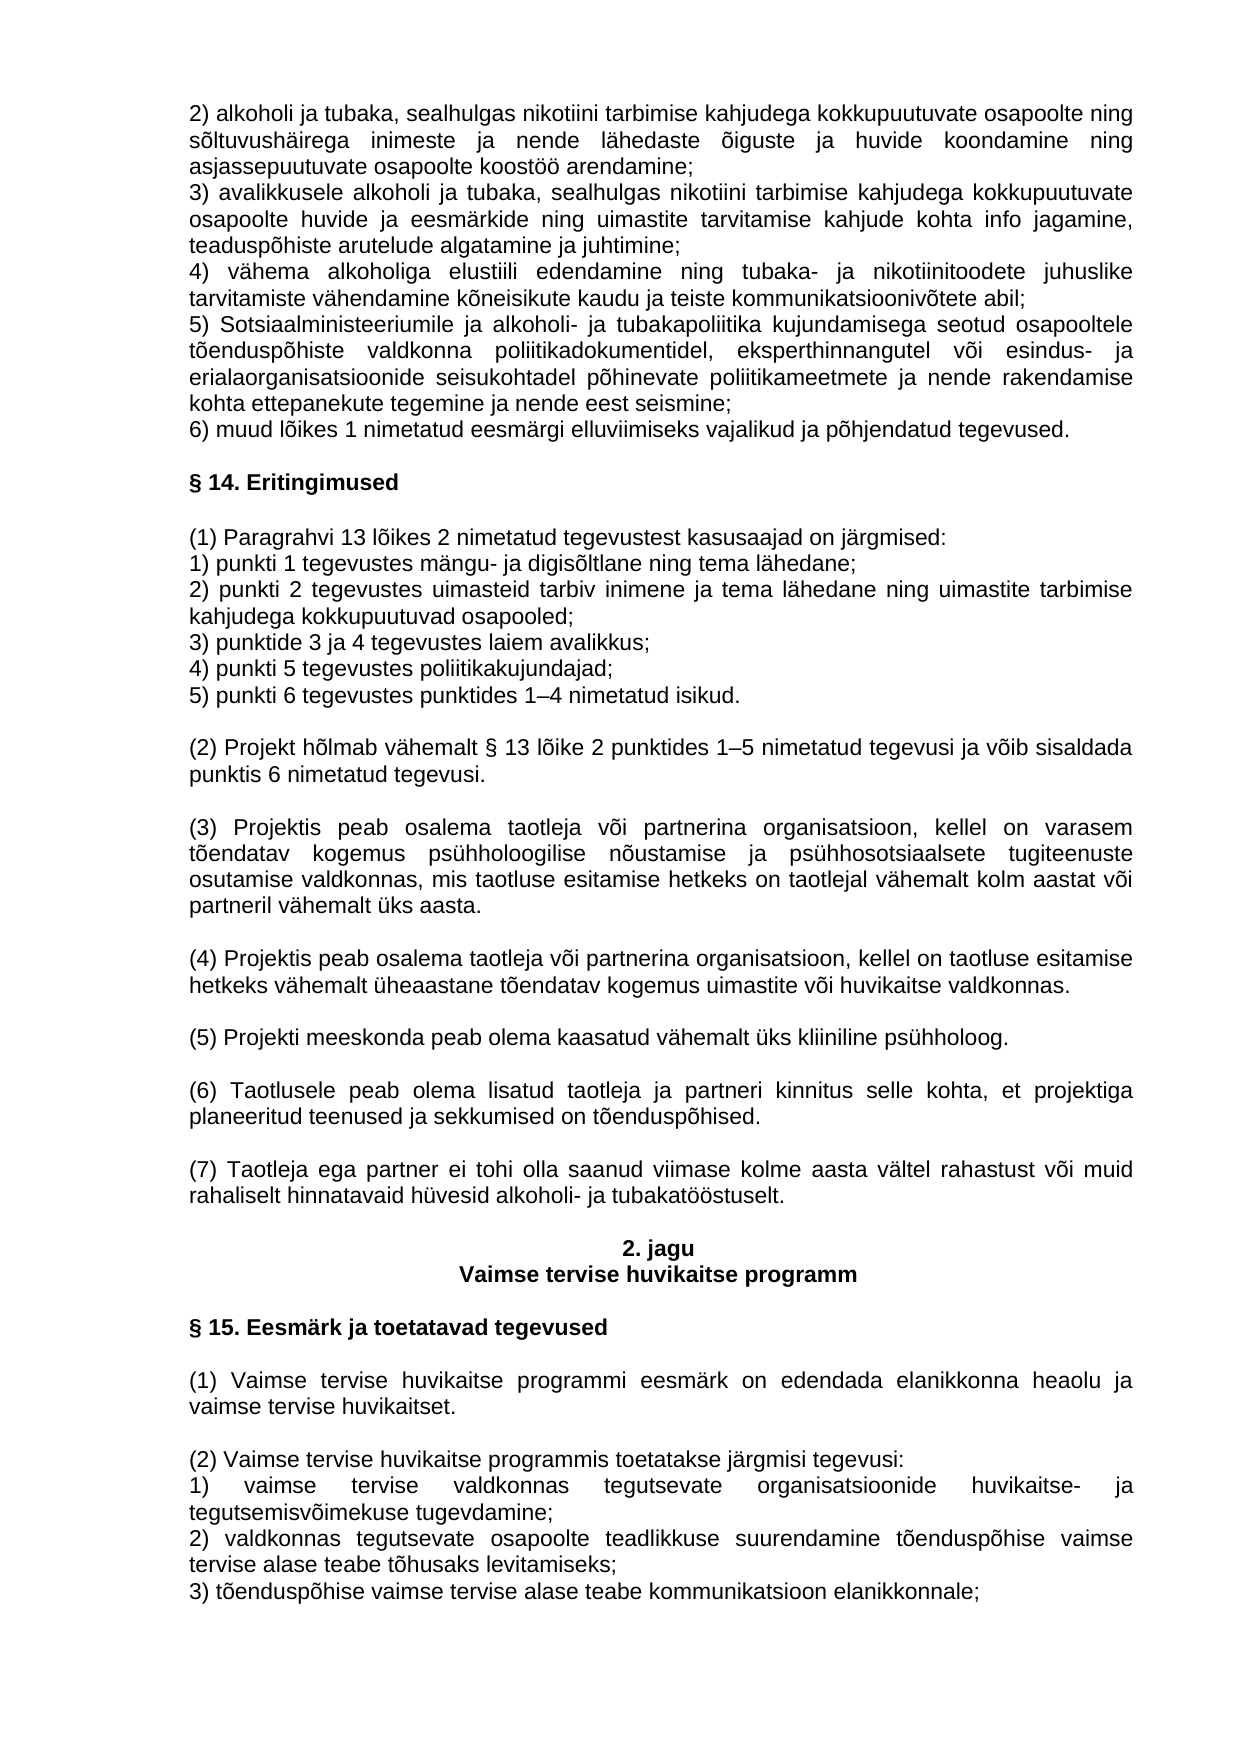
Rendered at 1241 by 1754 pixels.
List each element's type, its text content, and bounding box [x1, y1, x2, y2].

text 6) muud lõikes 1 nimetatud eesmärgi elluviimiseks vajalikud ja põhjendatud tegevused. [189, 416, 1134, 443]
text 5) punkti 6 tegevustes punktides 1–4 nimetatud isikud. [189, 682, 1134, 708]
text 2. jagu [189, 1235, 1134, 1261]
text (2) Projekt hõlmab vähemalt § 13 lõike 2 punktides 1–5 nimetatud tegevusi ja võib sisaldada punktis 6 nimetatud tegevusi. [189, 734, 1134, 787]
text (3) Projektis peab osalema taotleja või partnerina organisatsioon, kellel on varasem tõendatav kogemus psühholoogilise nõustamise ja psühhosotsiaalsete tugiteenuste osutamise valdkonnas, mis taotluse esitamise hetkeks on taotlejal vähemalt kolm aastat või partneril vähemalt üks aasta. [189, 813, 1134, 919]
text 3) avalikkusele alkoholi ja tubaka, sealhulgas nikotiini tarbimise kahjudega kokkupuutuvate osapoolte huvide ja eesmärkide ning uimastite tarvitamise kahjude kohta info jagamine, teaduspõhiste arutelude algatamine ja juhtimine; [189, 179, 1134, 258]
text (4) Projektis peab osalema taotleja või partnerina organisatsioon, kellel on taotluse esitamise hetkeks vähemalt üheaastane tõendatav kogemus uimastite või huvikaitse valdkonnas. [189, 945, 1134, 998]
text 1) punkti 1 tegevustes mängu- ja digisõltlane ning tema lähedane; [189, 550, 1134, 576]
text 4) vähema alkoholiga elustiili edendamine ning tubaka- ja nikotiinitoodete juhuslike tarvitamiste vähendamine kõneisikute kaudu ja teiste kommunikatsioonivõtete abil; [189, 258, 1134, 311]
text (1) Vaimse tervise huvikaitse programmi eesmärk on edendada elanikkonna heaolu ja vaimse tervise huvikaitset. [189, 1367, 1134, 1419]
text 3) punktide 3 ja 4 tegevustes laiem avalikkus; [189, 629, 1134, 655]
text 2) punkti 2 tegevustes uimasteid tarbiv inimene ja tema lähedane ning uimastite tarbimise kahjudega kokkupuutuvad osapooled; [189, 576, 1134, 629]
text (6) Taotlusele peab olema lisatud taotleja ja partneri kinnitus selle kohta, et projektiga planeeritud teenused ja sekkumised on tõenduspõhised. [189, 1077, 1134, 1130]
text 1) vaimse tervise valdkonnas tegutsevate organisatsioonide huvikaitse- ja tegutsemisvõimekuse tugevdamine; [189, 1472, 1134, 1525]
text (7) Taotleja ega partner ei tohi olla saanud viimase kolme aasta vältel rahastust või muid rahaliselt hinnatavaid hüvesid alkoholi- ja tubakatööstuselt. [189, 1156, 1134, 1209]
text Vaimse tervise huvikaitse programm [189, 1261, 1134, 1288]
text 2) valdkonnas tegutsevate osapoolte teadlikkuse suurendamine tõenduspõhise vaimse tervise alase teabe tõhusaks levitamiseks; [189, 1525, 1134, 1578]
text 3) tõenduspõhise vaimse tervise alase teabe kommunikatsioon elanikkonnale; [189, 1578, 1134, 1604]
text § 14. Eritingimused [189, 469, 1134, 496]
text (2) Vaimse tervise huvikaitse programmis toetatakse järgmisi tegevusi: [189, 1446, 1134, 1472]
text (1) Paragrahvi 13 lõikes 2 nimetatud tegevustest kasusaajad on järgmised: [189, 523, 1134, 550]
text § 15. Eesmärk ja toetatavad tegevused [189, 1314, 1134, 1341]
text 5) Sotsiaalministeeriumile ja alkoholi- ja tubakapoliitika kujundamisega seotud osapooltele tõenduspõhiste valdkonna poliitikadokumentidel, eksperthinnangutel või esindus- ja erialaorganisatsioonide seisukohtadel põhinevate poliitikameetmete ja nende rakendamise kohta ettepanekute tegemine ja nende eest seismine; [189, 311, 1134, 416]
text (5) Projekti meeskonda peab olema kaasatud vähemalt üks kliiniline psühholoog. [189, 1024, 1134, 1051]
text 4) punkti 5 tegevustes poliitikakujundajad; [189, 655, 1134, 682]
text 2) alkoholi ja tubaka, sealhulgas nikotiini tarbimise kahjudega kokkupuutuvate osapoolte ning sõltuvushäirega inimeste ja nende lähedaste õiguste ja huvide koondamine ning asjassepuutuvate osapoolte koostöö arendamine; [189, 100, 1134, 179]
